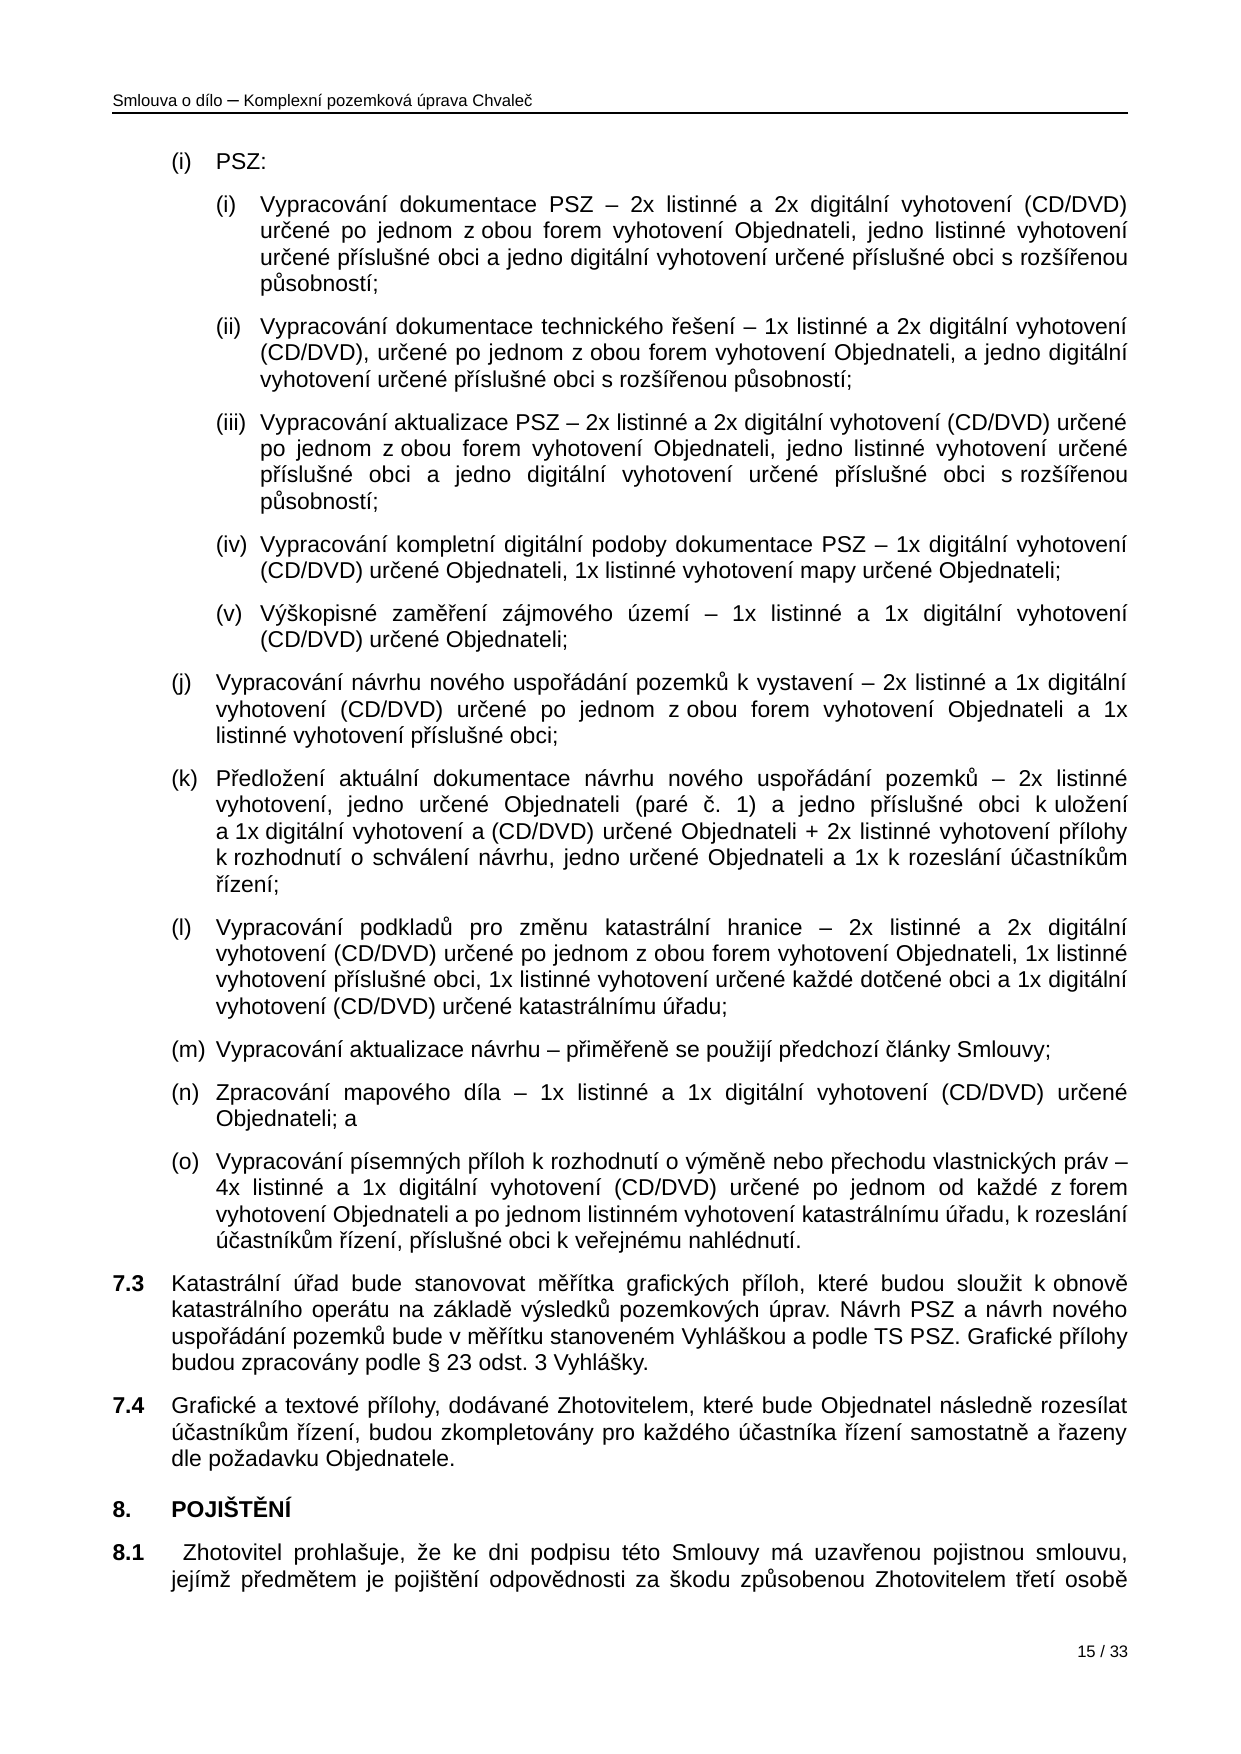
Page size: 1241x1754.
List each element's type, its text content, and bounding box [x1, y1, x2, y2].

list Vypracování návrhu nového uspořádání pozemků k vystavení – 2x listinné a 1x digitální vyhotovení (CD/DVD) určené po jednom z obou forem vyhotovení Objednateli a 1x listinné vyhotovení příslušné obci; [171, 669, 1128, 748]
list PSZ: [171, 148, 1128, 174]
text Grafické a textové přílohy, dodávané Zhotovitelem, které bude Objednatel následně rozesílat účastníkům řízení, budou zkompletovány pro každého účastníka řízení samostatně a řazeny dle požadavku Objednatele. [112, 1392, 1128, 1471]
text Katastrální úřad bude stanovovat měřítka grafických příloh, které budou sloužit k obnově katastrálního operátu na základě výsledků pozemkových úprav. Návrh PSZ a návrh nového uspořádání pozemků bude v měřítku stanoveném Vyhláškou a podle TS PSZ. Grafické přílohy budou zpracovány podle § 23 odst. 3 Vyhlášky. [112, 1270, 1128, 1376]
list Předložení aktuální dokumentace návrhu nového uspořádání pozemků – 2x listinné vyhotovení, jedno určené Objednateli (paré č. 1) a jedno příslušné obci k uložení a 1x digitální vyhotovení a (CD/DVD) určené Objednateli + 2x listinné vyhotovení přílohy k rozhodnutí o schválení návrhu, jedno určené Objednateli a 1x k rozeslání účastníkům řízení; [171, 765, 1128, 897]
list Vypracování aktualizace PSZ – 2x listinné a 2x digitální vyhotovení (CD/DVD) určené po jednom z obou forem vyhotovení Objednateli, jedno listinné vyhotovení určené příslušné obci a jedno digitální vyhotovení určené příslušné obci s rozšířenou působností; [216, 408, 1128, 514]
list Vypracování písemných příloh k rozhodnutí o výměně nebo přechodu vlastnických práv – 4x listinné a 1x digitální vyhotovení (CD/DVD) určené po jednom od každé z forem vyhotovení Objednateli a po jednom listinném vyhotovení katastrálnímu úřadu, k rozeslání účastníkům řízení, příslušné obci k veřejnému nahlédnutí. [171, 1148, 1128, 1253]
list Zpracování mapového díla – 1x listinné a 1x digitální vyhotovení (CD/DVD) určené Objednateli; a [171, 1079, 1128, 1131]
list Vypracování aktualizace návrhu – přiměřeně se použijí předchozí články Smlouvy; [171, 1036, 1128, 1062]
list Výškopisné zaměření zájmového území – 1x listinné a 1x digitální vyhotovení (CD/DVD) určené Objednateli; [216, 600, 1128, 653]
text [112, 1539, 1128, 1592]
list Vypracování podkladů pro změnu katastrální hranice – 2x listinné a 2x digitální vyhotovení (CD/DVD) určené po jednom z obou forem vyhotovení Objednateli, 1x listinné vyhotovení příslušné obci, 1x listinné vyhotovení určené každé dotčené obci a 1x digitální vyhotovení (CD/DVD) určené katastrálnímu úřadu; [171, 913, 1128, 1019]
list Vypracování dokumentace PSZ – 2x listinné a 2x digitální vyhotovení (CD/DVD) určené po jednom z obou forem vyhotovení Objednateli, jedno listinné vyhotovení určené příslušné obci a jedno digitální vyhotovení určené příslušné obci s rozšířenou působností; [216, 191, 1128, 296]
text Pojištění [112, 1496, 1128, 1523]
list Vypracování kompletní digitální podoby dokumentace PSZ – 1x digitální vyhotovení (CD/DVD) určené Objednateli, 1x listinné vyhotovení mapy určené Objednateli; [216, 531, 1128, 583]
list Vypracování dokumentace technického řešení – 1x listinné a 2x digitální vyhotovení (CD/DVD), určené po jednom z obou forem vyhotovení Objednateli, a jedno digitální vyhotovení určené příslušné obci s rozšířenou působností; [216, 313, 1128, 392]
